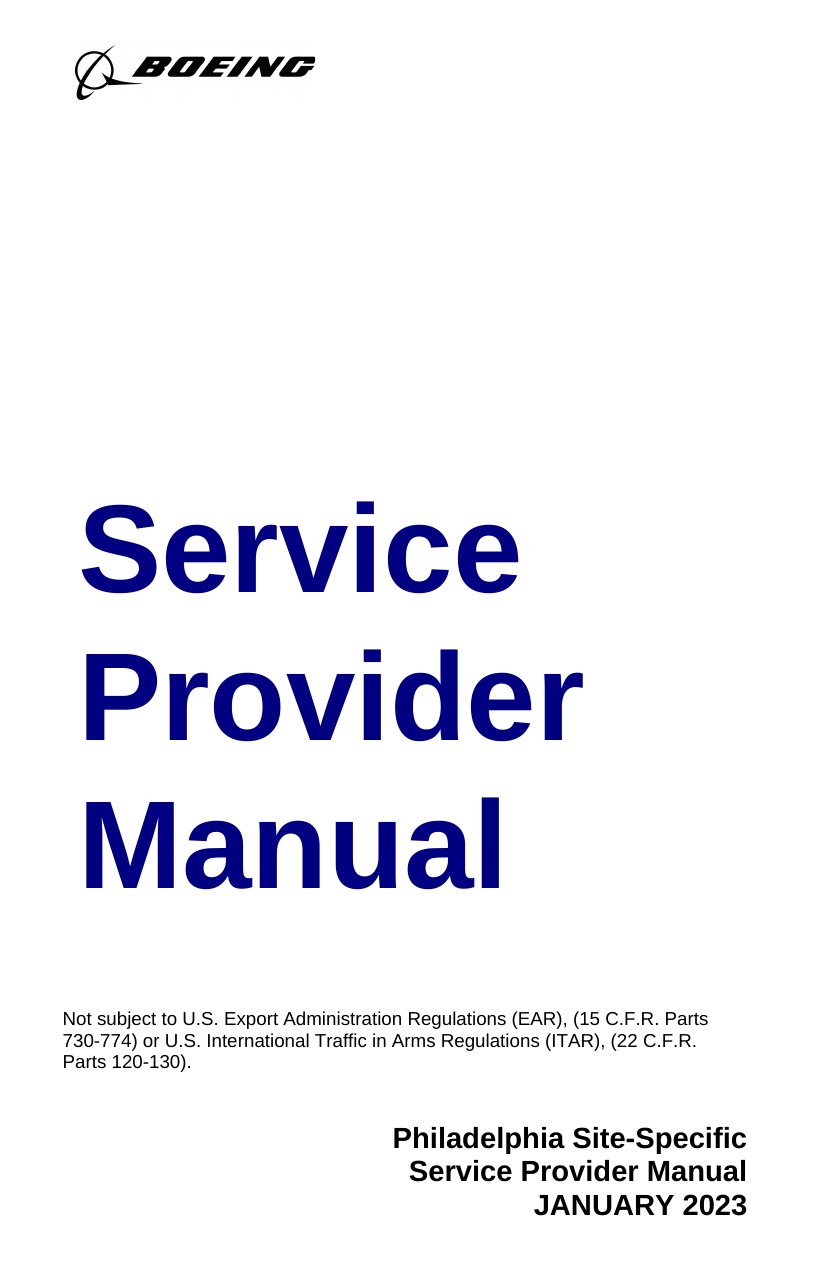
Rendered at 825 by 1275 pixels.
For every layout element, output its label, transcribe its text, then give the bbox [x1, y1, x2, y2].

text Not subject to U.S. Export Administration Regulations (EAR), (15 C.F.R. Parts [62, 1008, 760, 1029]
title Service Provider Manual [78, 475, 587, 915]
text Service Provider Manual [62, 1154, 747, 1188]
text Parts 120-130). [62, 1051, 760, 1073]
text Philadelphia Site-Specific [62, 1121, 747, 1154]
text JANUARY 2023 [62, 1188, 747, 1221]
picture [75, 45, 315, 100]
text 730-774) or U.S. International Traffic in Arms Regulations (ITAR), (22 C.F.R. [62, 1029, 760, 1051]
